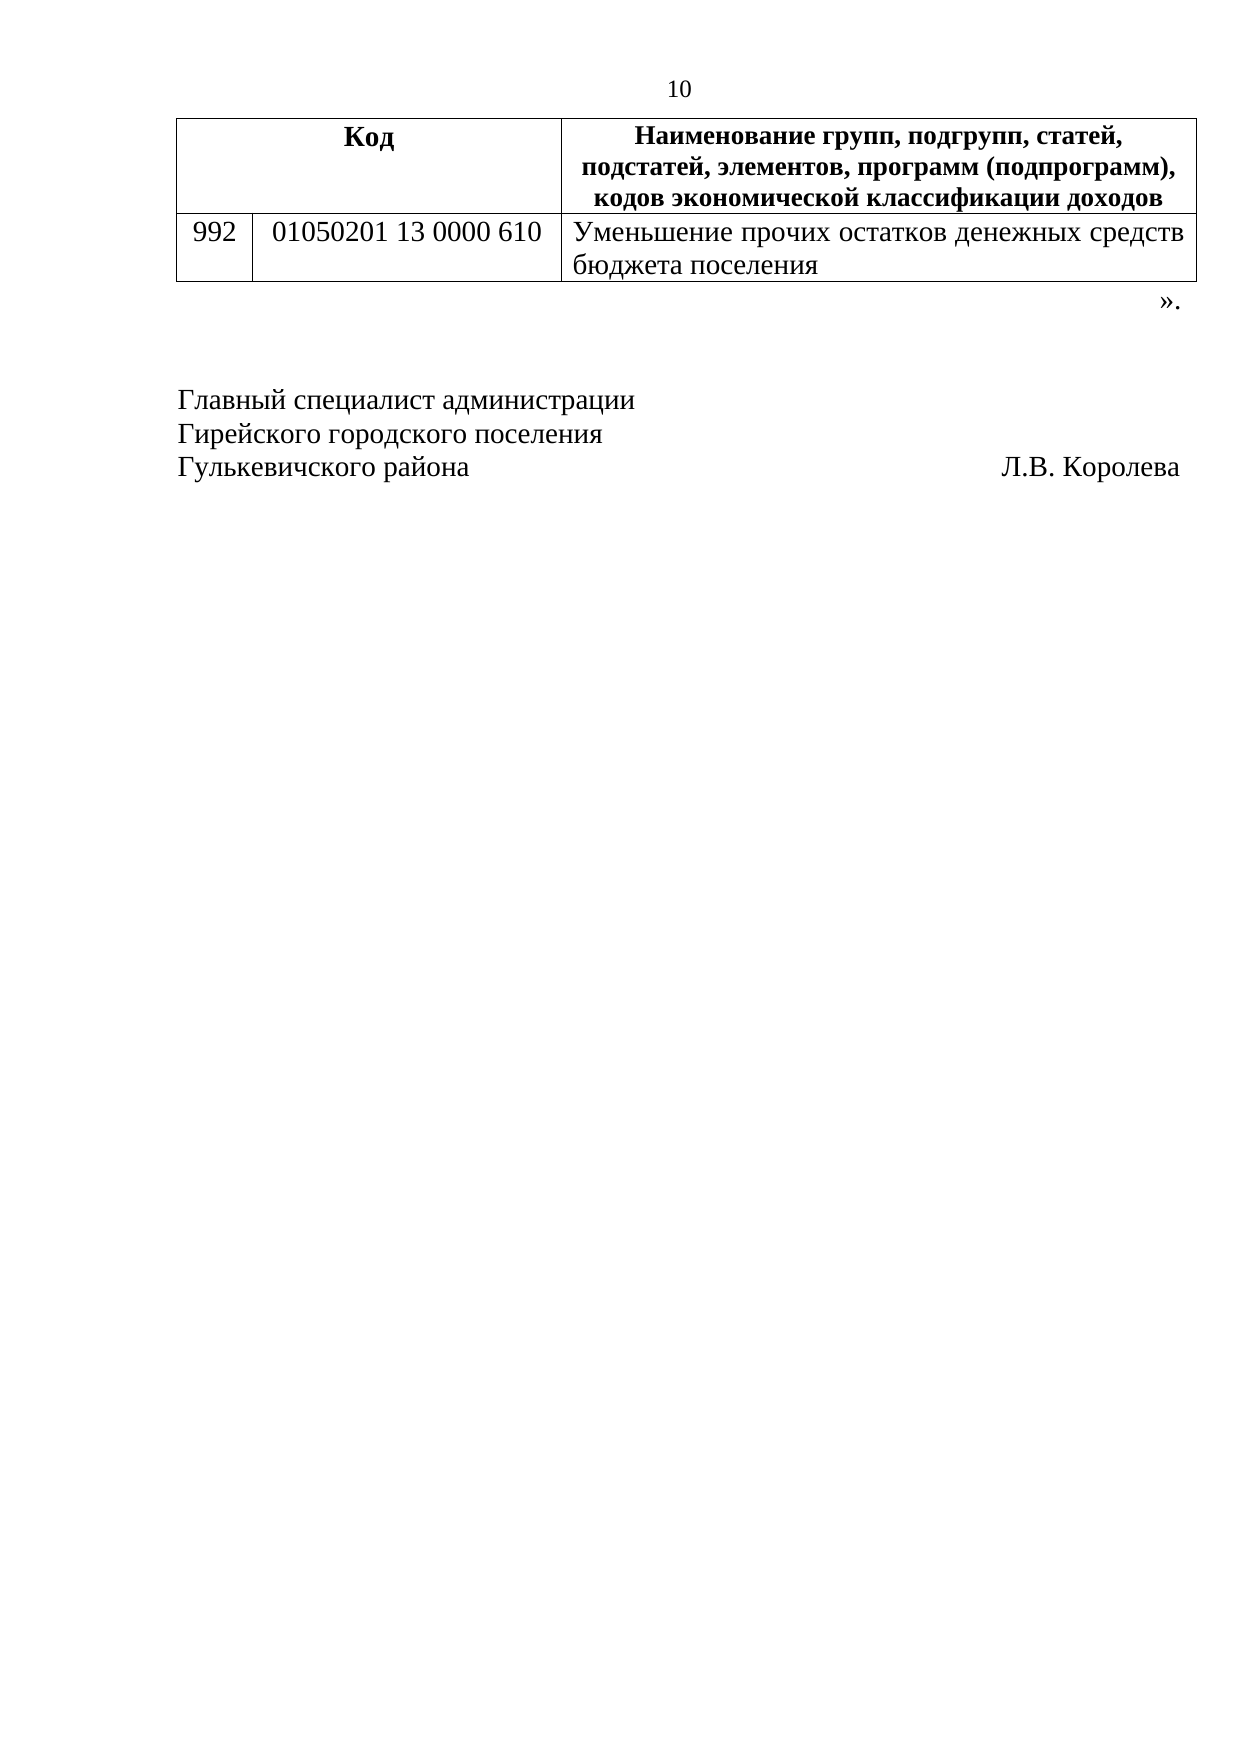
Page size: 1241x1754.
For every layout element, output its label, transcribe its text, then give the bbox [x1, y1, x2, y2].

table_cell 992 [177, 214, 252, 281]
table_cell Уменьшение прочих остатков денежных средств бюджета поселения [562, 214, 1196, 281]
text Гирейского городского поселения [177, 416, 1181, 449]
text Главный специалист администрации [177, 382, 1181, 416]
text ». [177, 282, 1181, 315]
table_cell 01050201 13 0000 610 [253, 214, 561, 281]
table_header Наименование групп, подгрупп, статей, подстатей, элементов, программ (подпрограмм), кодов экономической классификации доходов [562, 119, 1196, 213]
table_header Код [177, 119, 561, 213]
text Гулькевичского района Л.В. Королева [177, 449, 1181, 483]
